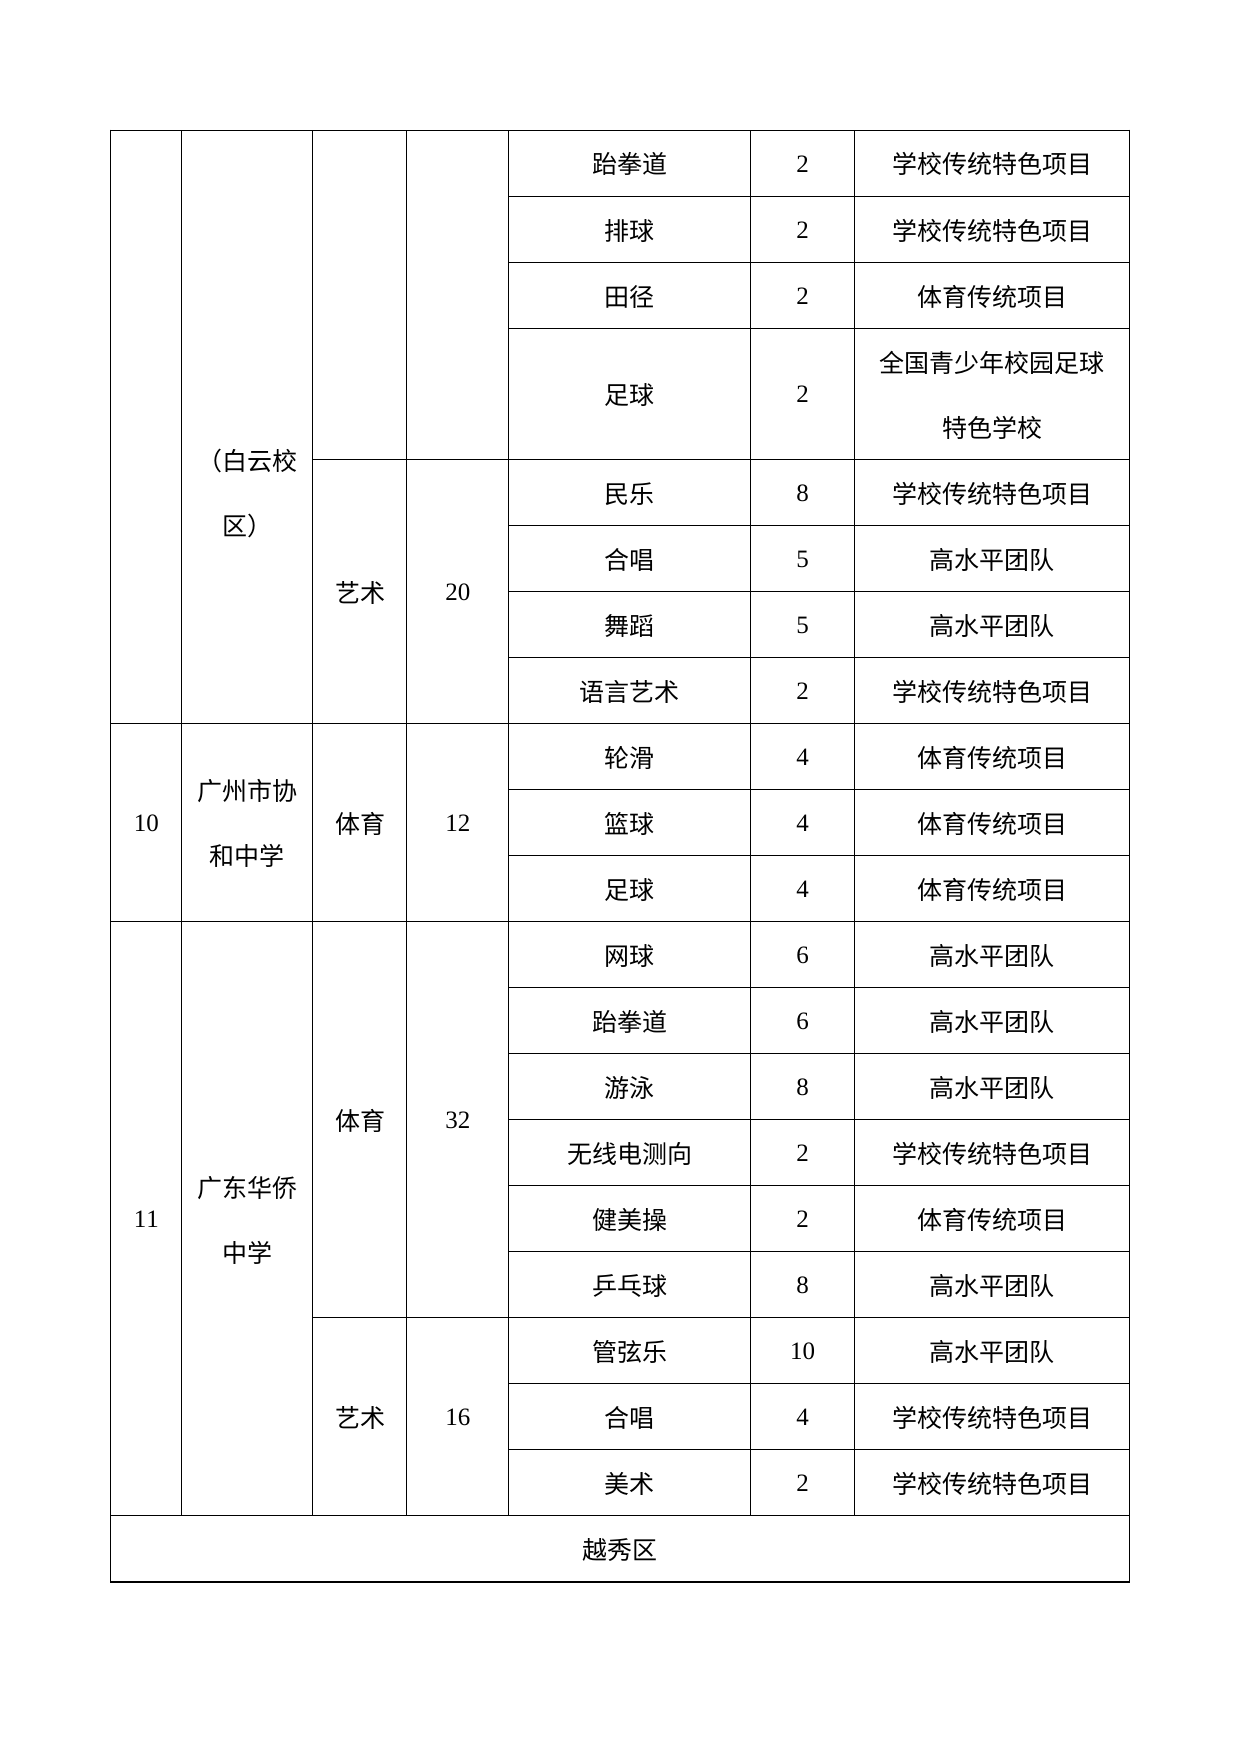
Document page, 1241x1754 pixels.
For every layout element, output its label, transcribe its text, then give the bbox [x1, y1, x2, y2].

table_cell 全国青少年校园足球 特色学校 [855, 329, 1129, 459]
table_cell 2 [751, 1120, 854, 1185]
table_cell 广州市协和中学 [182, 724, 312, 921]
table_cell 跆拳道 [509, 131, 750, 196]
table_cell 合唱 [509, 526, 750, 591]
table_cell 6 [751, 988, 854, 1053]
table_cell 越秀区 [111, 1516, 1129, 1581]
table_cell 6 [751, 922, 854, 987]
table_cell 2 [751, 131, 854, 196]
table_cell 无线电测向 [509, 1120, 750, 1185]
table_cell 20 [407, 460, 508, 723]
table_cell 美术 [509, 1450, 750, 1515]
table_cell 2 [751, 1450, 854, 1515]
table_cell 体育传统项目 [855, 724, 1129, 789]
table_cell 学校传统特色项目 [855, 1384, 1129, 1449]
table_cell 16 [407, 1318, 508, 1515]
table_cell 高水平团队 [855, 922, 1129, 987]
table_cell 游泳 [509, 1054, 750, 1119]
table_cell 4 [751, 724, 854, 789]
table_cell 4 [751, 856, 854, 921]
table_cell 田径 [509, 263, 750, 328]
table_cell 网球 [509, 922, 750, 987]
table_cell 体育传统项目 [855, 263, 1129, 328]
table_cell 学校传统特色项目 [855, 1120, 1129, 1185]
table_cell 管弦乐 [509, 1318, 750, 1383]
table_cell 高水平团队 [855, 1252, 1129, 1317]
table_cell 学校传统特色项目 [855, 131, 1129, 196]
table_cell 4 [751, 1384, 854, 1449]
table_cell 体育传统项目 [855, 790, 1129, 855]
table_cell 10 [751, 1318, 854, 1383]
table_cell 高水平团队 [855, 592, 1129, 657]
table_cell 5 [751, 526, 854, 591]
table_cell 足球 [509, 856, 750, 921]
table_cell 8 [751, 1252, 854, 1317]
table_cell 12 [407, 724, 508, 921]
table_cell 学校传统特色项目 [855, 460, 1129, 525]
table_cell 学校传统特色项目 [855, 197, 1129, 262]
table_cell 体育传统项目 [855, 1186, 1129, 1251]
table_cell 2 [751, 658, 854, 723]
table_cell 2 [751, 197, 854, 262]
table_cell 5 [751, 592, 854, 657]
table_cell 广东华侨中学 [182, 922, 312, 1515]
table_cell 32 [407, 922, 508, 1317]
table_cell 体育 [313, 922, 406, 1317]
table_cell 2 [751, 1186, 854, 1251]
table_cell 轮滑 [509, 724, 750, 789]
table_cell 高水平团队 [855, 1054, 1129, 1119]
table_cell 11 [111, 922, 181, 1515]
table_cell 体育 [313, 724, 406, 921]
table_cell 2 [751, 263, 854, 328]
table_cell 足球 [509, 329, 750, 459]
table_cell 高水平团队 [855, 1318, 1129, 1383]
table_cell 民乐 [509, 460, 750, 525]
table_cell 艺术 [313, 1318, 406, 1515]
table_cell 健美操 [509, 1186, 750, 1251]
table_cell 体育传统项目 [855, 856, 1129, 921]
table_cell 10 [111, 724, 181, 921]
table_cell 2 [751, 329, 854, 459]
table_cell 舞蹈 [509, 592, 750, 657]
table_cell 跆拳道 [509, 988, 750, 1053]
table_cell 乒乓球 [509, 1252, 750, 1317]
table_cell 篮球 [509, 790, 750, 855]
table_cell 排球 [509, 197, 750, 262]
table_cell 艺术 [313, 460, 406, 723]
table_cell 学校传统特色项目 [855, 1450, 1129, 1515]
table_cell 8 [751, 460, 854, 525]
table_cell 高水平团队 [855, 988, 1129, 1053]
table_cell 学校传统特色项目 [855, 658, 1129, 723]
table_cell 合唱 [509, 1384, 750, 1449]
table_cell 语言艺术 [509, 658, 750, 723]
table_cell 8 [751, 1054, 854, 1119]
table_cell 4 [751, 790, 854, 855]
table_cell 高水平团队 [855, 526, 1129, 591]
